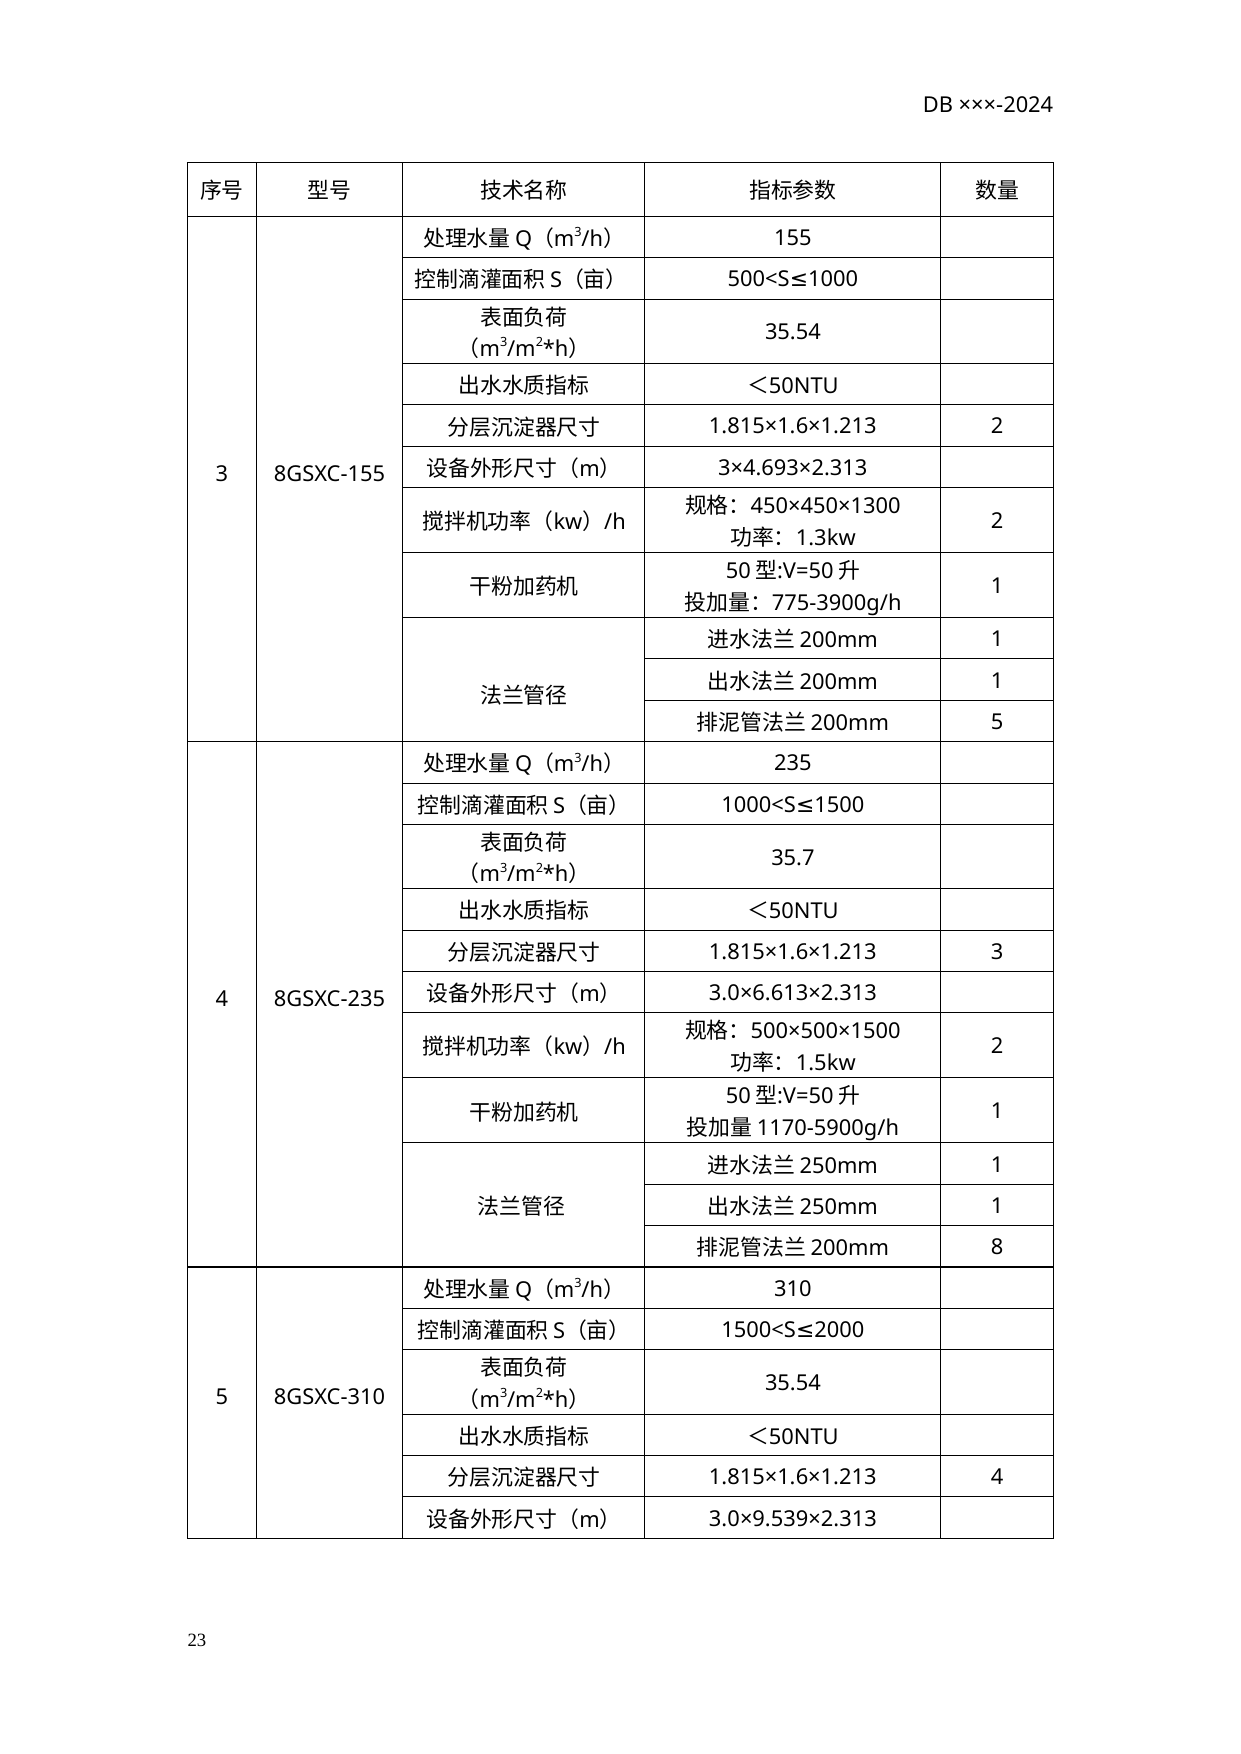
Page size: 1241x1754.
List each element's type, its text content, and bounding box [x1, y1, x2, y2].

table_cell 8GSXC-310 [257, 1268, 402, 1538]
table_cell [941, 364, 1053, 404]
table_cell 进水法兰250mm [645, 1143, 940, 1184]
table_cell 分层沉淀器尺寸 [403, 405, 644, 446]
table_cell 235 [645, 742, 940, 782]
table_cell 8GSXC-235 [257, 742, 402, 1266]
table_cell ＜50NTU [645, 364, 940, 404]
table_cell 2 [941, 1013, 1053, 1077]
table_cell 4 [941, 1456, 1053, 1496]
table_cell 干粉加药机 [403, 553, 644, 617]
table_cell 1 [941, 553, 1053, 617]
table_cell 规格：500×500×1500 功率：1.5kw [645, 1013, 940, 1077]
table_cell 1000<S≤1500 [645, 784, 940, 824]
table_cell 排泥管法兰200mm [645, 701, 940, 741]
table_cell 50型:V=50升 投加量1170-5900g/h [645, 1078, 940, 1142]
table_cell [941, 825, 1053, 888]
table_cell 法兰管径 [403, 1143, 644, 1266]
table_cell 设备外形尺寸（m） [403, 1497, 644, 1538]
table_cell 35.54 [645, 300, 940, 363]
table_cell 控制滴灌面积S（亩） [403, 258, 644, 298]
table_cell 310 [645, 1268, 940, 1308]
table_cell 控制滴灌面积S（亩） [403, 1309, 644, 1349]
table_cell 表面负荷（m3/m2*h） [403, 1350, 644, 1413]
table_cell 设备外形尺寸（m） [403, 447, 644, 487]
table_cell 3.0×6.613×2.313 [645, 972, 940, 1012]
table_cell 1 [941, 1143, 1053, 1184]
table_cell [941, 1415, 1053, 1455]
table_cell 1500<S≤2000 [645, 1309, 940, 1349]
table_cell 500<S≤1000 [645, 258, 940, 298]
table_cell 3×4.693×2.313 [645, 447, 940, 487]
table_header 指标参数 [645, 163, 940, 216]
table_cell ＜50NTU [645, 889, 940, 929]
table_cell [941, 784, 1053, 824]
table_cell 8 [941, 1226, 1053, 1266]
table_cell [941, 1497, 1053, 1538]
table_cell 处理水量Q（m3/h） [403, 217, 644, 257]
table_cell 控制滴灌面积S（亩） [403, 784, 644, 824]
table_cell 排泥管法兰200mm [645, 1226, 940, 1266]
table_cell 35.54 [645, 1350, 940, 1413]
table_cell 出水法兰200mm [645, 659, 940, 700]
table_cell [941, 217, 1053, 257]
table_cell 1.815×1.6×1.213 [645, 931, 940, 971]
table_cell 搅拌机功率（kw）/h [403, 488, 644, 552]
table_cell 155 [645, 217, 940, 257]
table_cell 2 [941, 488, 1053, 552]
table_cell 35.7 [645, 825, 940, 888]
table_cell [941, 742, 1053, 782]
table_cell 3 [188, 217, 256, 741]
table_cell 1.815×1.6×1.213 [645, 1456, 940, 1496]
table_header 序号 [188, 163, 256, 216]
table_cell 分层沉淀器尺寸 [403, 1456, 644, 1496]
table_header 型号 [257, 163, 402, 216]
table_cell 3 [941, 931, 1053, 971]
table_cell [941, 1268, 1053, 1308]
table_cell 8GSXC-155 [257, 217, 402, 741]
table_cell 干粉加药机 [403, 1078, 644, 1142]
table_cell 分层沉淀器尺寸 [403, 931, 644, 971]
table_cell 法兰管径 [403, 618, 644, 741]
table_cell 规格：450×450×1300 功率：1.3kw [645, 488, 940, 552]
table_cell 50型:V=50升 投加量：775-3900g/h [645, 553, 940, 617]
table_cell [941, 258, 1053, 298]
table_cell 处理水量Q（m3/h） [403, 742, 644, 782]
table_cell 1 [941, 618, 1053, 658]
table_cell 5 [188, 1268, 256, 1538]
table_cell 进水法兰200mm [645, 618, 940, 658]
table_cell 处理水量Q（m3/h） [403, 1268, 644, 1308]
table_cell [941, 972, 1053, 1012]
table_header 技术名称 [403, 163, 644, 216]
table_cell 1 [941, 659, 1053, 700]
table_cell 1 [941, 1078, 1053, 1142]
table_cell 出水水质指标 [403, 364, 644, 404]
table_cell 2 [941, 405, 1053, 446]
table_header 数量 [941, 163, 1053, 216]
table_cell 出水水质指标 [403, 1415, 644, 1455]
table_cell [941, 889, 1053, 929]
table_cell [941, 1350, 1053, 1413]
table_cell 1.815×1.6×1.213 [645, 405, 940, 446]
table_cell 设备外形尺寸（m） [403, 972, 644, 1012]
table_cell 表面负荷（m3/m2*h） [403, 300, 644, 363]
table_cell 3.0×9.539×2.313 [645, 1497, 940, 1538]
table_cell 出水法兰250mm [645, 1185, 940, 1225]
table_cell 表面负荷（m3/m2*h） [403, 825, 644, 888]
table_cell 5 [941, 701, 1053, 741]
table_cell 4 [188, 742, 256, 1266]
table_cell [941, 447, 1053, 487]
table_cell 出水水质指标 [403, 889, 644, 929]
table_cell 搅拌机功率（kw）/h [403, 1013, 644, 1077]
table_cell [941, 300, 1053, 363]
table_cell [941, 1309, 1053, 1349]
table_cell ＜50NTU [645, 1415, 940, 1455]
table_cell 1 [941, 1185, 1053, 1225]
